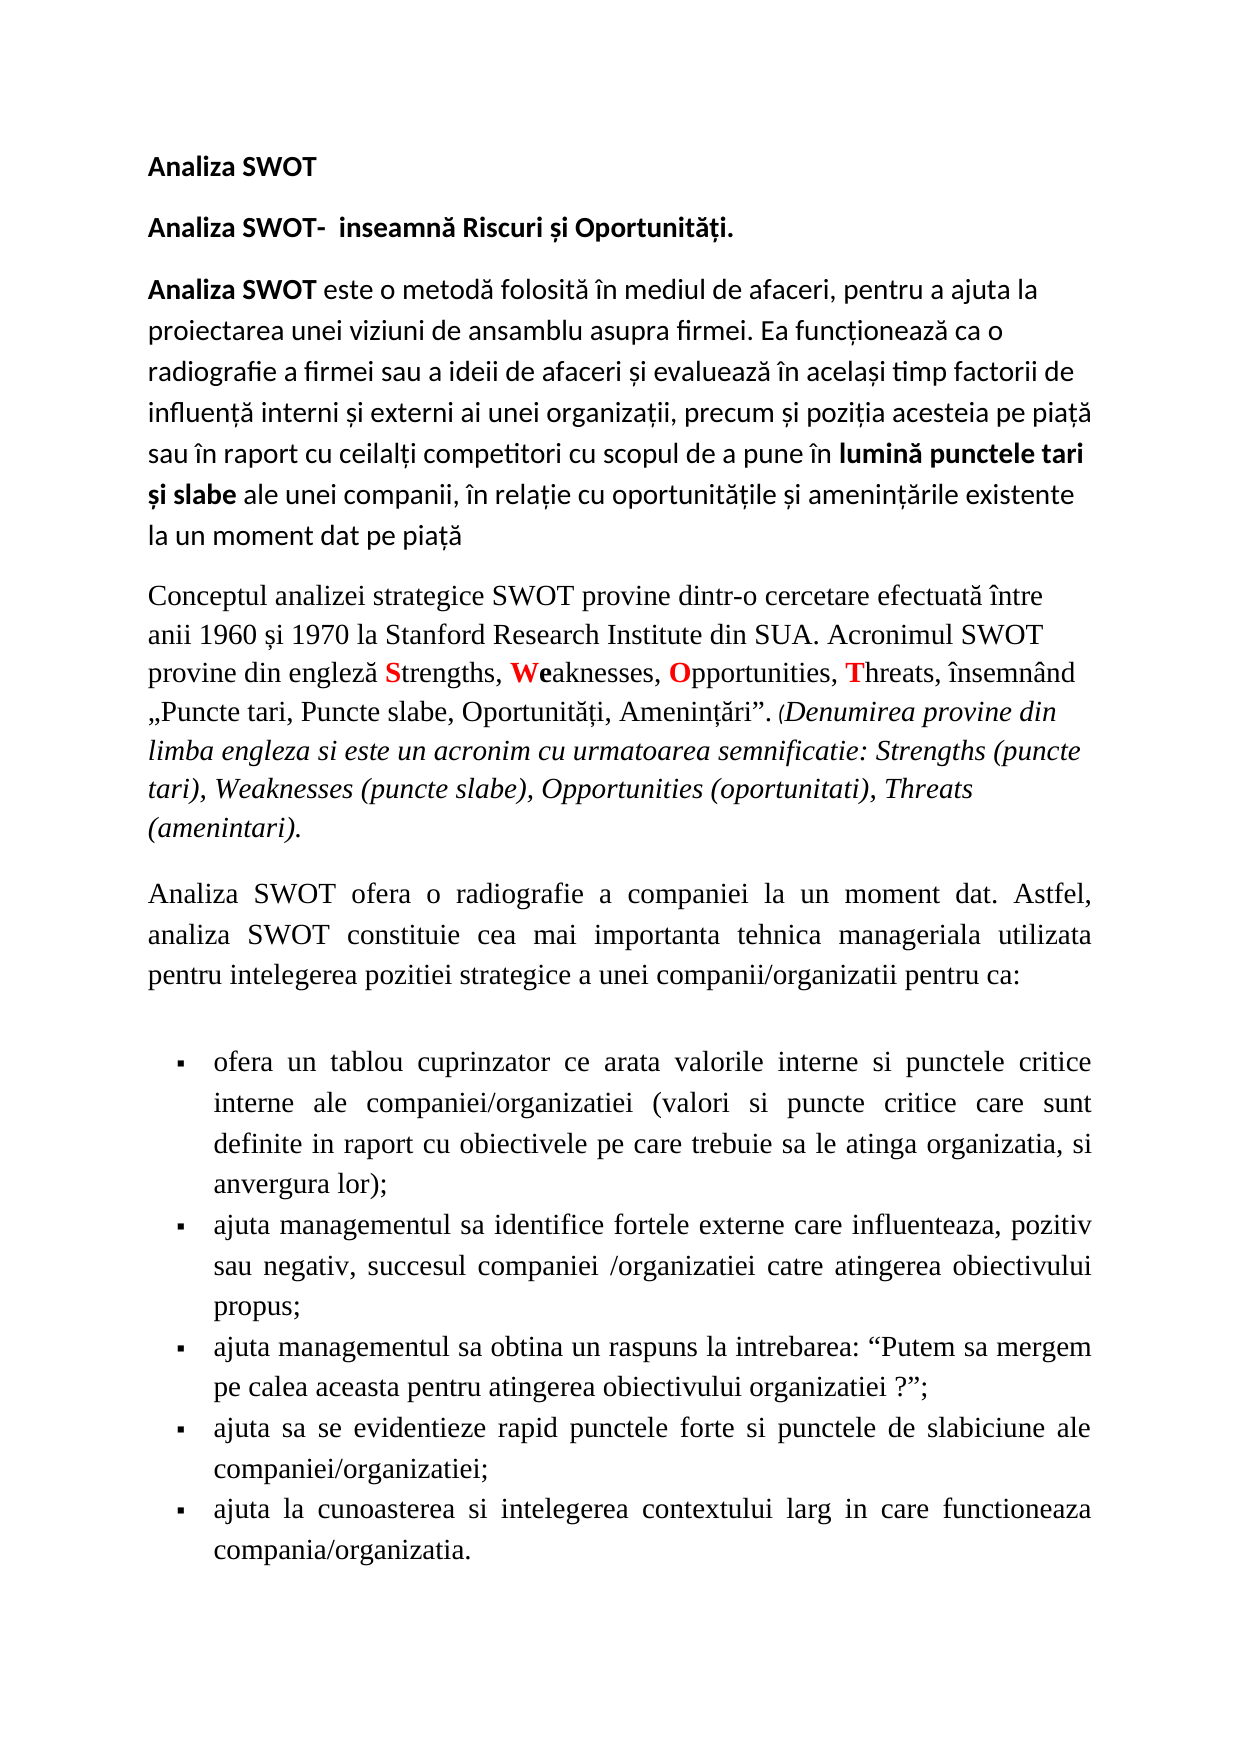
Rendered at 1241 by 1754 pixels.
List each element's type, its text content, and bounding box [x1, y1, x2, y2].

text Analiza SWOT- inseamnă Riscuri și Oportunităţi. [148, 209, 1093, 245]
list ajuta managementul sa obtina un raspuns la intrebarea: “Putem sa mergem pe calea aceasta pentru atingerea obiectivului organizatiei ?”; [176, 1322, 1093, 1403]
list ajuta managementul sa identifice fortele externe care influenteaza, pozitiv sau negativ, succesul companiei /organizatiei catre atingerea obiectivului propus; [176, 1200, 1093, 1322]
list ajuta sa se evidentieze rapid punctele forte si punctele de slabiciune ale companiei/organizatiei; [176, 1403, 1093, 1484]
text Analiza SWOT este o metodă folosită în mediul de afaceri, pentru a ajuta la proiectarea unei viziuni de ansamblu asupra firmei. Ea funcționează ca o radiografie a firmei sau a ideii de afaceri și evaluează în același timp factorii de influență interni și externi ai unei organizații, precum și poziția acesteia pe piață sau în raport cu ceilalți competitori cu scopul de a pune în lumină punctele tari și slabe ale unei companii, în relație cu oportunitățile și amenințările existente la un moment dat pe piață [148, 271, 1093, 552]
list ajuta la cunoasterea si intelegerea contextului larg in care functioneaza compania/organizatia. [176, 1484, 1093, 1566]
text Analiza SWOT ofera o radiografie a companiei la un moment dat. Astfel, analiza SWOT constituie cea mai importanta tehnica manageriala utilizata pentru intelegerea pozitiei strategice a unei companii/organizatii pentru ca: [148, 869, 1093, 991]
text Analiza SWOT [148, 148, 1093, 183]
list ofera un tablou cuprinzator ce arata valorile interne si punctele critice interne ale companiei/organizatiei (valori si puncte critice care sunt definite in raport cu obiectivele pe care trebuie sa le atinga organizatia, si anvergura lor); [176, 1037, 1093, 1200]
text Conceptul analizei strategice SWOT provine dintr-o cercetare efectuată între anii 1960 și 1970 la Stanford Research Institute din SUA. Acronimul SWOT provine din engleză Strengths, Weaknesses, Opportunities, Threats, însemnând „Puncte tari, Puncte slabe, Oportunități, Amenințări”. (Denumirea provine din limba engleza si este un acronim cu urmatoarea semnificatie: Strengths (puncte tari), Weaknesses (puncte slabe), Opportunities (oportunitati), Threats (amenintari). [148, 578, 1093, 843]
